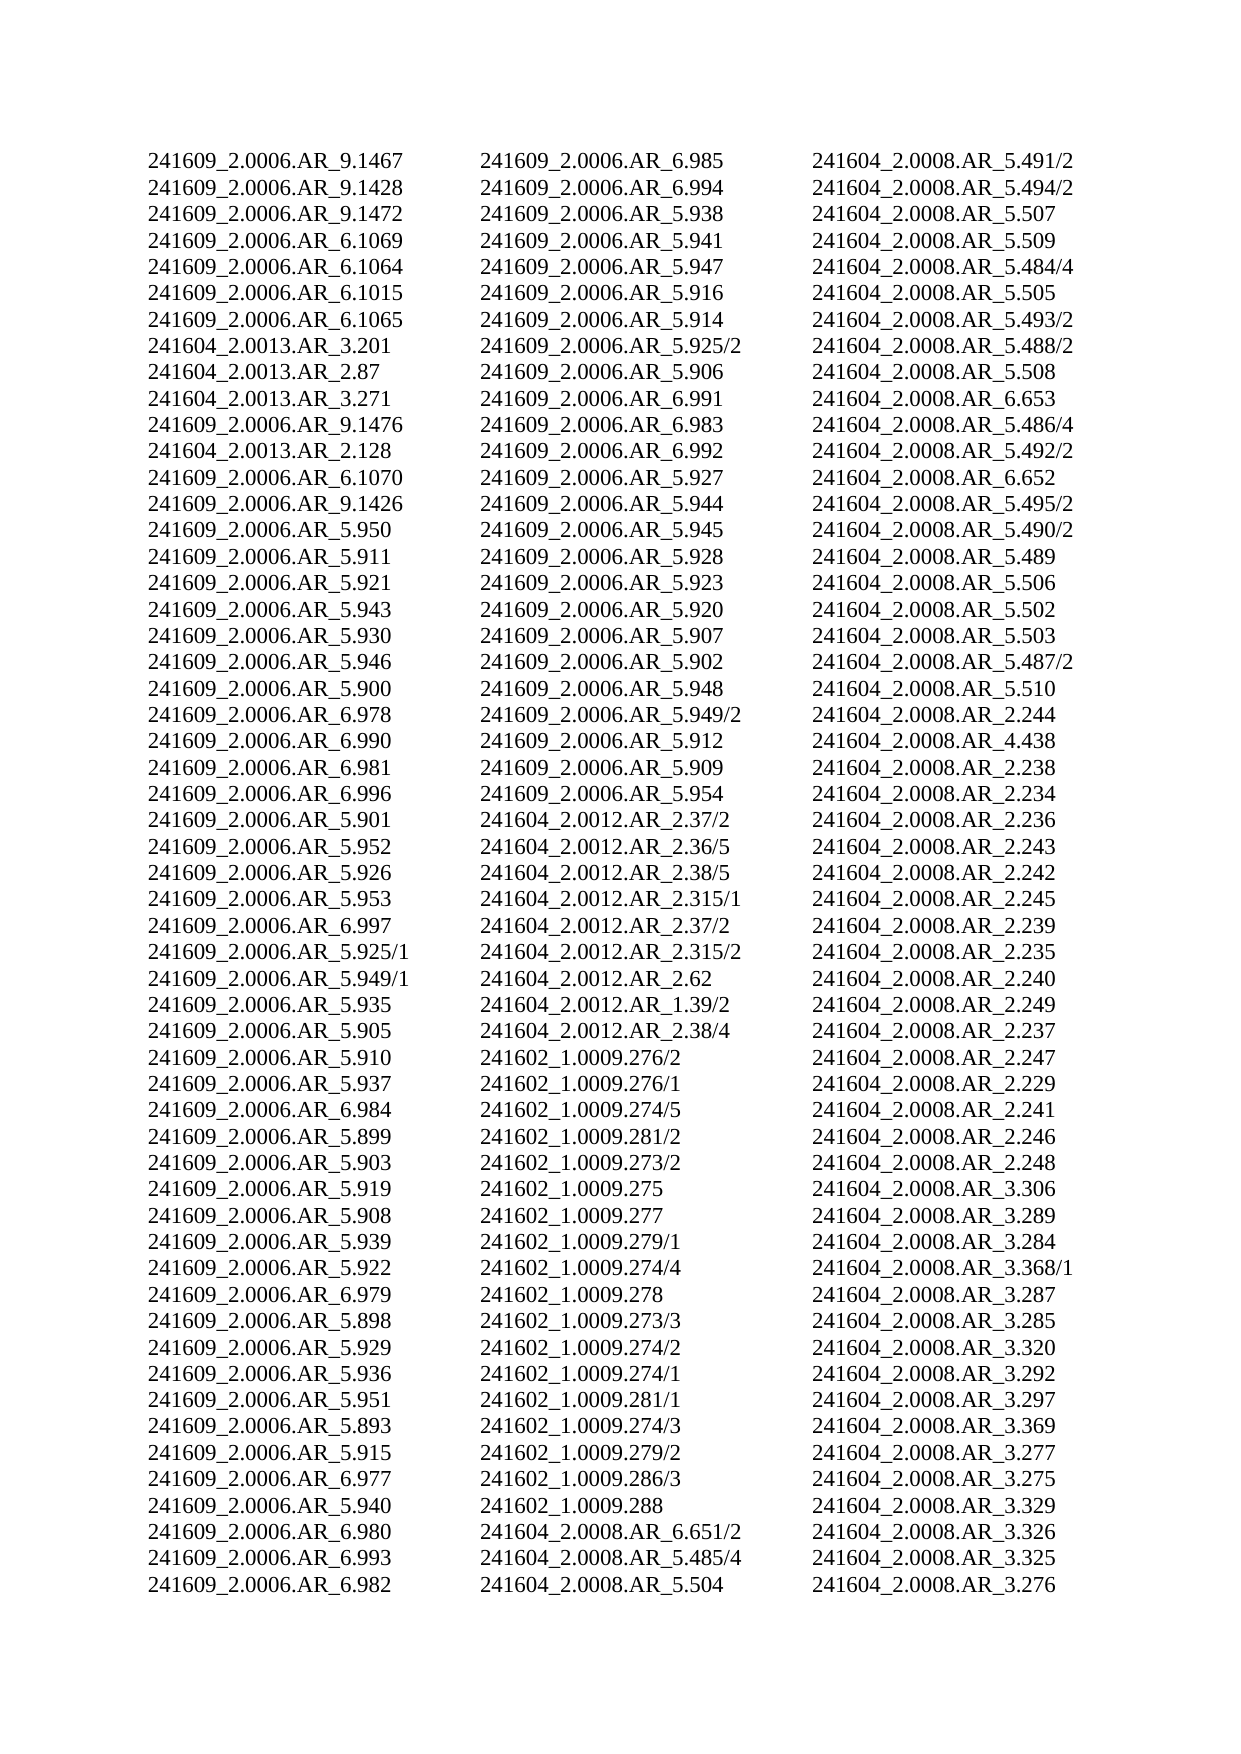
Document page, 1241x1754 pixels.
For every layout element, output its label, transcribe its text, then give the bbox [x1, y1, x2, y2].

text 241609_2.0006.AR_9.1426 [148, 490, 428, 517]
text 241609_2.0006.AR_6.982 [148, 1571, 428, 1597]
text 241604_2.0008.AR_3.369 [812, 1413, 1093, 1439]
text 241609_2.0006.AR_5.905 [148, 1017, 428, 1044]
text 241604_2.0008.AR_3.292 [812, 1360, 1093, 1386]
text 241604_2.0008.AR_5.508 [812, 358, 1093, 385]
text 241609_2.0006.AR_6.1064 [148, 253, 428, 279]
text 241609_2.0006.AR_9.1472 [148, 200, 428, 227]
text 241604_2.0008.AR_5.495/2 [812, 490, 1093, 517]
text 241604_2.0012.AR_2.37/2 [480, 912, 760, 938]
text 241604_2.0008.AR_2.229 [812, 1070, 1093, 1096]
text 241609_2.0006.AR_5.927 [480, 464, 760, 490]
text 241604_2.0008.AR_3.287 [812, 1281, 1093, 1307]
text 241604_2.0008.AR_3.320 [812, 1333, 1093, 1360]
text 241609_2.0006.AR_5.954 [480, 780, 760, 806]
text 241609_2.0006.AR_5.919 [148, 1175, 428, 1202]
text 241609_2.0006.AR_5.916 [480, 279, 760, 306]
text 241602_1.0009.281/1 [480, 1386, 760, 1413]
text 241604_2.0008.AR_5.503 [812, 622, 1093, 648]
text 241604_2.0008.AR_5.502 [812, 596, 1093, 622]
text 241609_2.0006.AR_5.900 [148, 675, 428, 701]
text 241602_1.0009.274/2 [480, 1333, 760, 1360]
text 241604_2.0008.AR_3.329 [812, 1492, 1093, 1518]
text 241609_2.0006.AR_5.912 [480, 727, 760, 754]
text 241602_1.0009.278 [480, 1281, 760, 1307]
text 241604_2.0012.AR_2.36/5 [480, 833, 760, 859]
text 241609_2.0006.AR_5.926 [148, 859, 428, 886]
text 241604_2.0012.AR_2.38/5 [480, 859, 760, 886]
text 241602_1.0009.288 [480, 1492, 760, 1518]
text 241604_2.0008.AR_2.239 [812, 912, 1093, 938]
text 241604_2.0008.AR_3.325 [812, 1544, 1093, 1571]
text 241609_2.0006.AR_6.992 [480, 437, 760, 464]
text 241609_2.0006.AR_5.922 [148, 1254, 428, 1281]
text 241604_2.0008.AR_3.326 [812, 1518, 1093, 1544]
text 241604_2.0008.AR_2.240 [812, 964, 1093, 991]
text 241609_2.0006.AR_5.947 [480, 253, 760, 279]
text 241609_2.0006.AR_5.910 [148, 1044, 428, 1070]
text 241609_2.0006.AR_5.907 [480, 622, 760, 648]
text 241604_2.0008.AR_2.249 [812, 991, 1093, 1017]
text 241609_2.0006.AR_5.951 [148, 1386, 428, 1413]
text 241604_2.0008.AR_2.247 [812, 1044, 1093, 1070]
text 241604_2.0008.AR_2.236 [812, 806, 1093, 833]
text 241609_2.0006.AR_5.949/1 [148, 964, 428, 991]
text 241609_2.0006.AR_5.953 [148, 886, 428, 912]
text 241602_1.0009.276/2 [480, 1044, 760, 1070]
text 241609_2.0006.AR_5.921 [148, 569, 428, 596]
text 241604_2.0008.AR_2.235 [812, 938, 1093, 964]
text 241604_2.0008.AR_2.246 [812, 1123, 1093, 1149]
text 241609_2.0006.AR_6.991 [480, 385, 760, 411]
text 241604_2.0008.AR_5.489 [812, 543, 1093, 569]
text 241604_2.0008.AR_5.505 [812, 279, 1093, 306]
text 241609_2.0006.AR_6.1069 [148, 227, 428, 253]
text 241609_2.0006.AR_6.984 [148, 1096, 428, 1123]
text 241604_2.0008.AR_5.507 [812, 200, 1093, 227]
text 241604_2.0008.AR_4.438 [812, 727, 1093, 754]
text 241604_2.0008.AR_2.242 [812, 859, 1093, 886]
text 241609_2.0006.AR_5.938 [480, 200, 760, 227]
text 241604_2.0008.AR_5.490/2 [812, 517, 1093, 543]
text 241609_2.0006.AR_5.915 [148, 1439, 428, 1465]
text 241604_2.0008.AR_5.487/2 [812, 648, 1093, 675]
text 241604_2.0008.AR_5.492/2 [812, 437, 1093, 464]
text 241604_2.0012.AR_2.38/4 [480, 1017, 760, 1044]
text 241609_2.0006.AR_6.996 [148, 780, 428, 806]
text 241609_2.0006.AR_5.930 [148, 622, 428, 648]
text 241609_2.0006.AR_5.936 [148, 1360, 428, 1386]
text 241609_2.0006.AR_5.950 [148, 517, 428, 543]
text 241609_2.0006.AR_5.945 [480, 517, 760, 543]
text 241604_2.0008.AR_3.276 [812, 1571, 1093, 1597]
text 241609_2.0006.AR_5.925/2 [480, 332, 760, 358]
text 241609_2.0006.AR_6.978 [148, 701, 428, 727]
text 241609_2.0006.AR_6.977 [148, 1465, 428, 1492]
text 241604_2.0008.AR_5.484/4 [812, 253, 1093, 279]
text 241604_2.0008.AR_3.277 [812, 1439, 1093, 1465]
text 241609_2.0006.AR_5.903 [148, 1149, 428, 1175]
text 241609_2.0006.AR_6.997 [148, 912, 428, 938]
text 241602_1.0009.273/2 [480, 1149, 760, 1175]
text 241609_2.0006.AR_6.1070 [148, 464, 428, 490]
text 241609_2.0006.AR_6.994 [480, 174, 760, 200]
text 241609_2.0006.AR_6.985 [480, 148, 760, 174]
text 241602_1.0009.275 [480, 1175, 760, 1202]
text 241609_2.0006.AR_5.899 [148, 1123, 428, 1149]
text 241609_2.0006.AR_5.946 [148, 648, 428, 675]
text 241604_2.0008.AR_3.289 [812, 1202, 1093, 1228]
text 241602_1.0009.279/2 [480, 1439, 760, 1465]
text 241609_2.0006.AR_6.981 [148, 754, 428, 780]
text 241609_2.0006.AR_5.925/1 [148, 938, 428, 964]
text 241609_2.0006.AR_5.902 [480, 648, 760, 675]
text 241604_2.0008.AR_5.506 [812, 569, 1093, 596]
text 241604_2.0012.AR_2.62 [480, 964, 760, 991]
text 241609_2.0006.AR_9.1428 [148, 174, 428, 200]
text 241604_2.0008.AR_5.510 [812, 675, 1093, 701]
text 241609_2.0006.AR_5.948 [480, 675, 760, 701]
text 241604_2.0008.AR_2.238 [812, 754, 1093, 780]
text 241609_2.0006.AR_5.939 [148, 1228, 428, 1254]
text 241604_2.0013.AR_3.201 [148, 332, 428, 358]
text 241604_2.0008.AR_5.504 [480, 1571, 760, 1597]
text 241604_2.0008.AR_5.486/4 [812, 411, 1093, 437]
text 241604_2.0013.AR_2.128 [148, 437, 428, 464]
text 241609_2.0006.AR_6.990 [148, 727, 428, 754]
text 241602_1.0009.274/4 [480, 1254, 760, 1281]
text 241604_2.0008.AR_5.494/2 [812, 174, 1093, 200]
text 241609_2.0006.AR_5.941 [480, 227, 760, 253]
text 241604_2.0008.AR_2.245 [812, 886, 1093, 912]
text 241604_2.0013.AR_2.87 [148, 358, 428, 385]
text 241609_2.0006.AR_5.906 [480, 358, 760, 385]
text 241609_2.0006.AR_5.943 [148, 596, 428, 622]
text 241602_1.0009.274/3 [480, 1413, 760, 1439]
text 241609_2.0006.AR_5.893 [148, 1413, 428, 1439]
text 241604_2.0008.AR_5.509 [812, 227, 1093, 253]
text 241604_2.0008.AR_6.651/2 [480, 1518, 760, 1544]
text 241602_1.0009.286/3 [480, 1465, 760, 1492]
text 241609_2.0006.AR_5.901 [148, 806, 428, 833]
text 241604_2.0008.AR_3.368/1 [812, 1254, 1093, 1281]
text 241604_2.0008.AR_5.485/4 [480, 1544, 760, 1571]
text 241604_2.0013.AR_3.271 [148, 385, 428, 411]
text 241602_1.0009.277 [480, 1202, 760, 1228]
text 241604_2.0008.AR_2.234 [812, 780, 1093, 806]
text 241609_2.0006.AR_5.909 [480, 754, 760, 780]
text 241604_2.0008.AR_2.243 [812, 833, 1093, 859]
text 241604_2.0008.AR_2.237 [812, 1017, 1093, 1044]
text 241609_2.0006.AR_9.1476 [148, 411, 428, 437]
text 241609_2.0006.AR_5.914 [480, 306, 760, 332]
text 241604_2.0008.AR_6.652 [812, 464, 1093, 490]
text 241609_2.0006.AR_5.937 [148, 1070, 428, 1096]
text 241609_2.0006.AR_6.980 [148, 1518, 428, 1544]
text 241604_2.0008.AR_3.275 [812, 1465, 1093, 1492]
text 241604_2.0008.AR_3.297 [812, 1386, 1093, 1413]
text 241604_2.0008.AR_2.244 [812, 701, 1093, 727]
text 241609_2.0006.AR_5.935 [148, 991, 428, 1017]
text 241609_2.0006.AR_5.898 [148, 1307, 428, 1333]
text 241609_2.0006.AR_5.908 [148, 1202, 428, 1228]
text 241609_2.0006.AR_6.983 [480, 411, 760, 437]
text 241602_1.0009.274/1 [480, 1360, 760, 1386]
text 241602_1.0009.274/5 [480, 1096, 760, 1123]
text 241609_2.0006.AR_5.911 [148, 543, 428, 569]
text 241604_2.0008.AR_2.248 [812, 1149, 1093, 1175]
text 241602_1.0009.276/1 [480, 1070, 760, 1096]
text 241602_1.0009.273/3 [480, 1307, 760, 1333]
text 241609_2.0006.AR_5.923 [480, 569, 760, 596]
text 241609_2.0006.AR_5.944 [480, 490, 760, 517]
text 241609_2.0006.AR_5.929 [148, 1333, 428, 1360]
text 241604_2.0012.AR_1.39/2 [480, 991, 760, 1017]
text 241604_2.0008.AR_5.488/2 [812, 332, 1093, 358]
text 241609_2.0006.AR_6.993 [148, 1544, 428, 1571]
text 241609_2.0006.AR_6.979 [148, 1281, 428, 1307]
text 241609_2.0006.AR_6.1065 [148, 306, 428, 332]
text 241604_2.0008.AR_2.241 [812, 1096, 1093, 1123]
text 241604_2.0008.AR_3.285 [812, 1307, 1093, 1333]
text 241609_2.0006.AR_5.928 [480, 543, 760, 569]
text 241609_2.0006.AR_5.920 [480, 596, 760, 622]
text 241609_2.0006.AR_9.1467 [148, 148, 428, 174]
text 241609_2.0006.AR_6.1015 [148, 279, 428, 306]
text 241609_2.0006.AR_5.952 [148, 833, 428, 859]
text 241609_2.0006.AR_5.940 [148, 1492, 428, 1518]
text 241602_1.0009.279/1 [480, 1228, 760, 1254]
text 241604_2.0012.AR_2.315/1 [480, 886, 760, 912]
text 241609_2.0006.AR_5.949/2 [480, 701, 760, 727]
text 241604_2.0008.AR_5.493/2 [812, 306, 1093, 332]
text 241604_2.0012.AR_2.315/2 [480, 938, 760, 964]
text 241602_1.0009.281/2 [480, 1123, 760, 1149]
text 241604_2.0008.AR_3.306 [812, 1175, 1093, 1202]
text 241604_2.0008.AR_6.653 [812, 385, 1093, 411]
text 241604_2.0008.AR_5.491/2 [812, 148, 1093, 174]
text 241604_2.0012.AR_2.37/2 [480, 806, 760, 833]
text 241604_2.0008.AR_3.284 [812, 1228, 1093, 1254]
